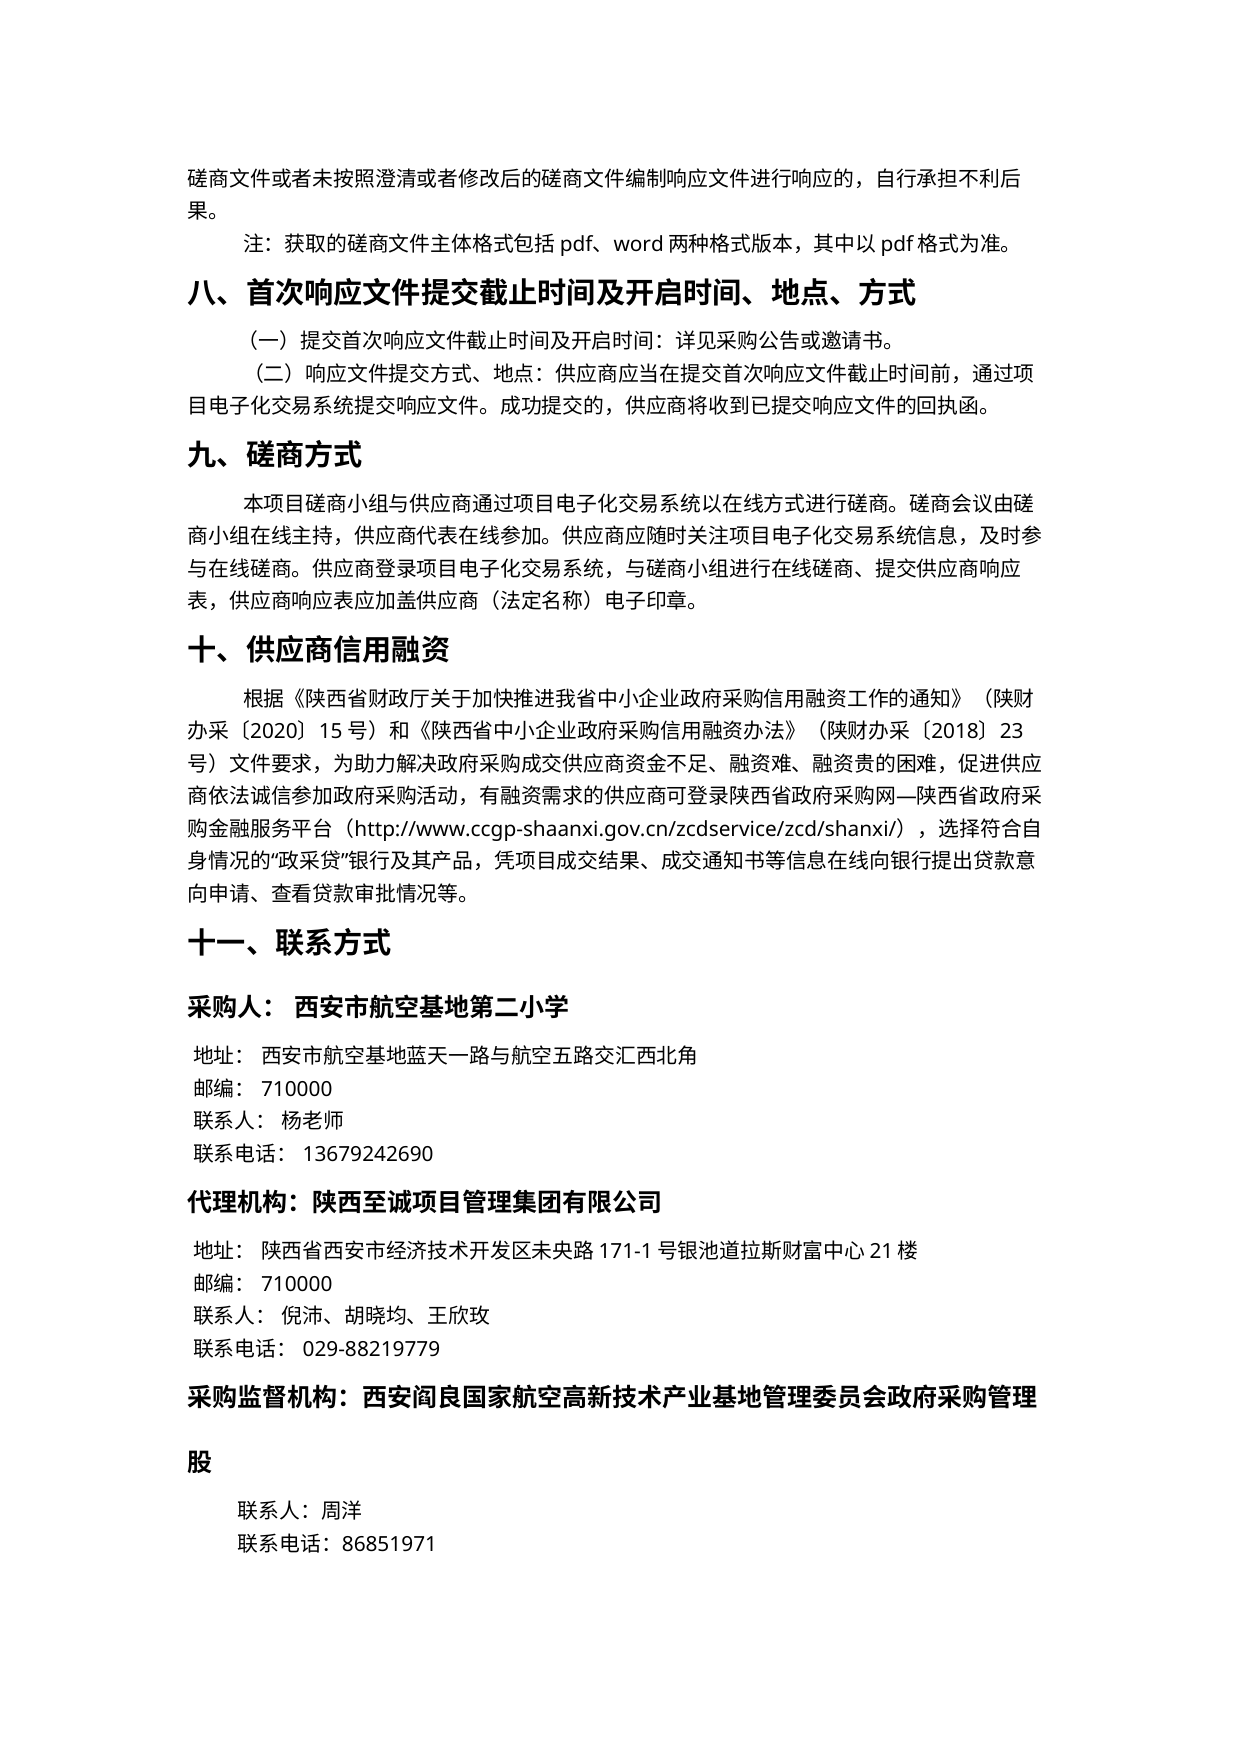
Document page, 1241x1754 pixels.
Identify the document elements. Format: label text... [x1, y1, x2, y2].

text 代理机构：陕西至诚项目管理集团有限公司 [187, 1169, 1053, 1234]
text 地址： 陕西省西安市经济技术开发区未央路171-1号银池道拉斯财富中心21楼 [187, 1234, 1053, 1267]
text 邮编： 710000 [187, 1267, 1053, 1299]
text 根据《陕西省财政厅关于加快推进我省中小企业政府采购信用融资工作的通知》（陕财办采〔2020〕15 号）和《陕西省中小企业政府采购信用融资办法》（陕财办采〔2018〕23 号）文件要求，为助力解决政府采购成交供应商资金不足、融资难、融资贵的困难，促进供应商依法诚信参加政府采购活动，有融资需求的供应商可登录陕西省政府采购网—陕西省政府采购金融服务平台（http://www.ccgp-shaanxi.gov.cn/zcdservice/zcd/shanxi/），选择符合自身情况的“政采贷”银行及其产品，凭项目成交结果、成交通知书等信息在线向银行提出贷款意向申请、查看贷款审批情况等。 [187, 682, 1053, 909]
text 地址： 西安市航空基地蓝天一路与航空五路交汇西北角 [187, 1039, 1053, 1072]
text 十、供应商信用融资 [187, 617, 1053, 682]
text 九、磋商方式 [187, 422, 1053, 487]
text 采购人： 西安市航空基地第二小学 [187, 974, 1053, 1039]
text 注：获取的磋商文件主体格式包括pdf、word两种格式版本，其中以pdf格式为准。 [187, 227, 1053, 259]
text （一）提交首次响应文件截止时间及开启时间：详见采购公告或邀请书。 [187, 324, 1053, 357]
text 邮编： 710000 [187, 1072, 1053, 1104]
text 联系电话：86851971 [187, 1527, 1053, 1559]
text 联系电话： 13679242690 [187, 1137, 1053, 1169]
text 联系电话： 029-88219779 [187, 1332, 1053, 1364]
text 本项目磋商小组与供应商通过项目电子化交易系统以在线方式进行磋商。磋商会议由磋商小组在线主持，供应商代表在线参加。供应商应随时关注项目电子化交易系统信息，及时参与在线磋商。供应商登录项目电子化交易系统，与磋商小组进行在线磋商、提交供应商响应表，供应商响应表应加盖供应商（法定名称）电子印章。 [187, 487, 1053, 617]
text 十一、联系方式 [187, 909, 1053, 974]
text 联系人：周洋 [187, 1494, 1053, 1527]
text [187, 162, 1053, 227]
text 联系人： 倪沛、胡晓均、王欣玫 [187, 1299, 1053, 1332]
text 联系人： 杨老师 [187, 1104, 1053, 1137]
text 采购监督机构：西安阎良国家航空高新技术产业基地管理委员会政府采购管理股 [187, 1364, 1053, 1494]
text （二）响应文件提交方式、地点：供应商应当在提交首次响应文件截止时间前，通过项目电子化交易系统提交响应文件。成功提交的，供应商将收到已提交响应文件的回执函。 [187, 357, 1053, 422]
text 八、首次响应文件提交截止时间及开启时间、地点、方式 [187, 259, 1053, 324]
